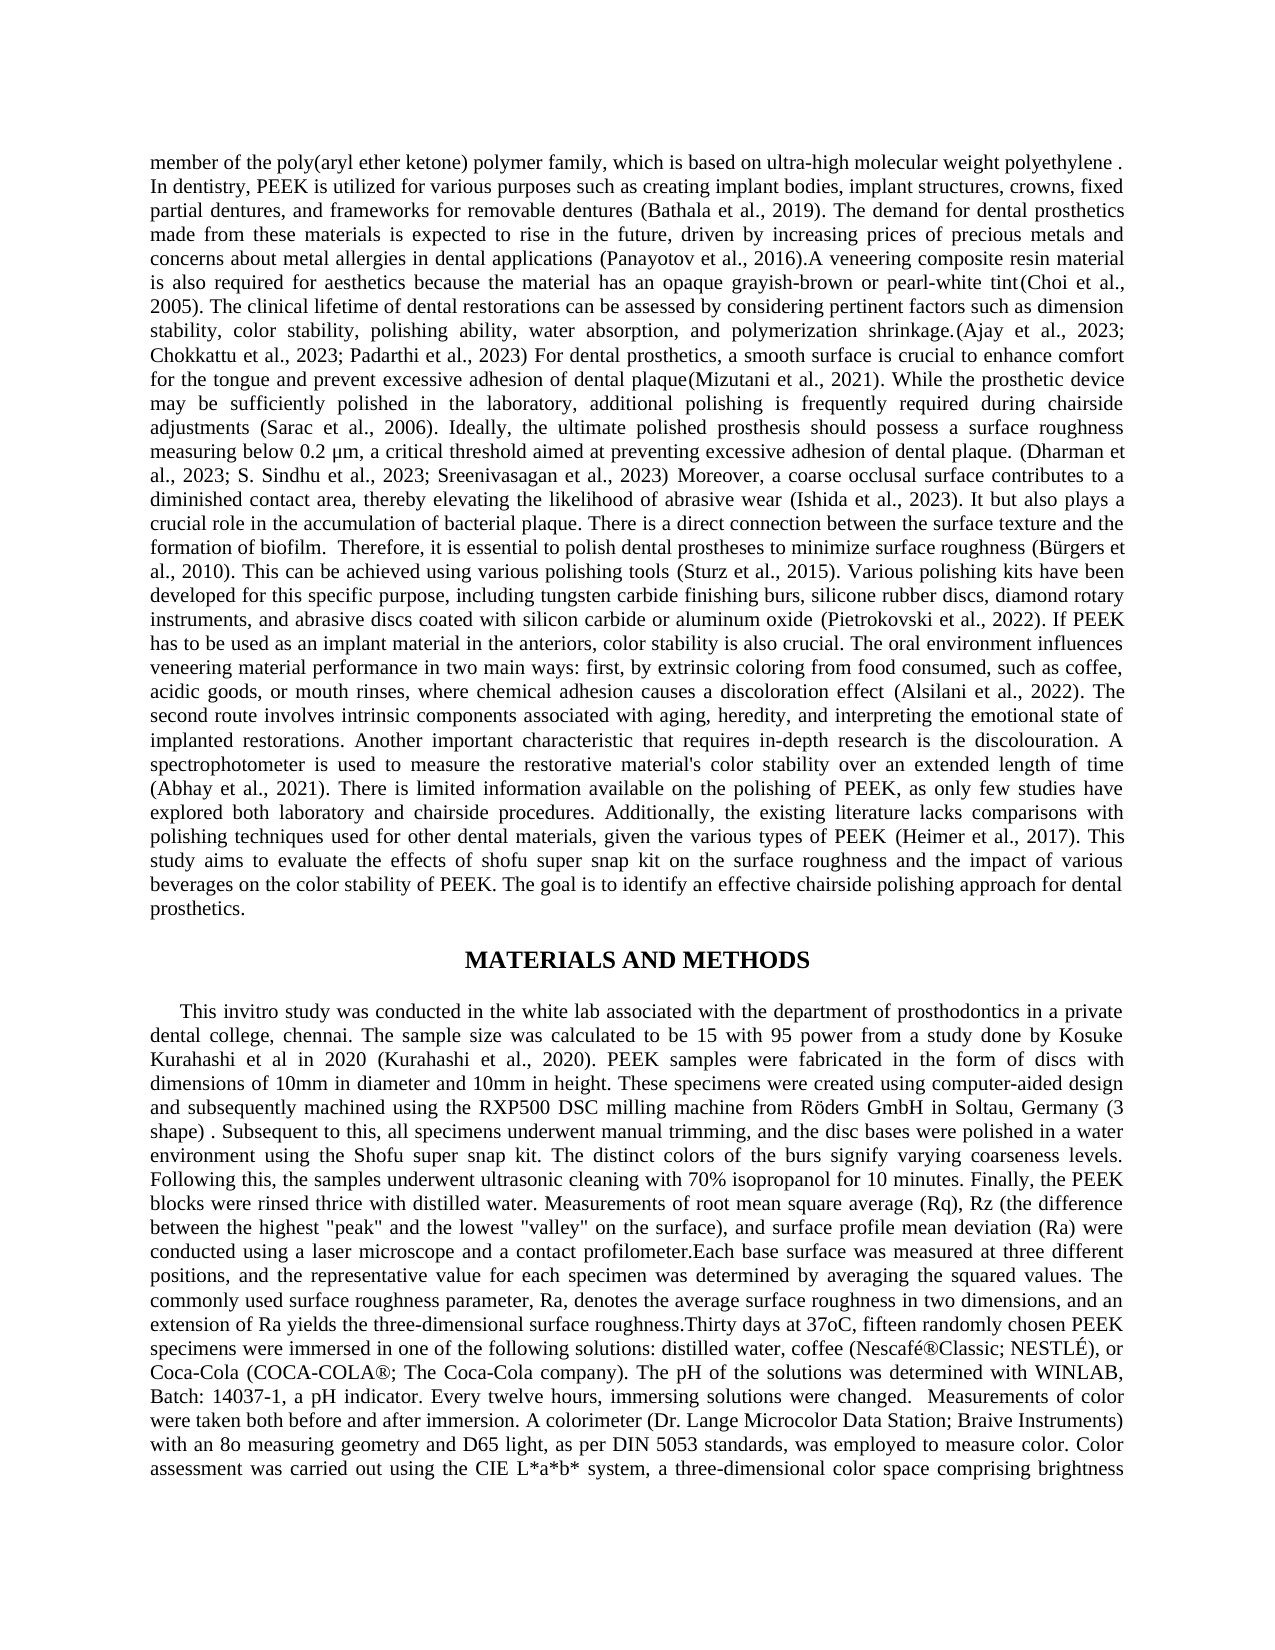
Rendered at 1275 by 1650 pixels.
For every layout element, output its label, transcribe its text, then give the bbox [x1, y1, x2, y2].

subtitle Materials and Methods [150, 945, 1125, 974]
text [150, 150, 1125, 920]
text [150, 999, 1125, 1480]
